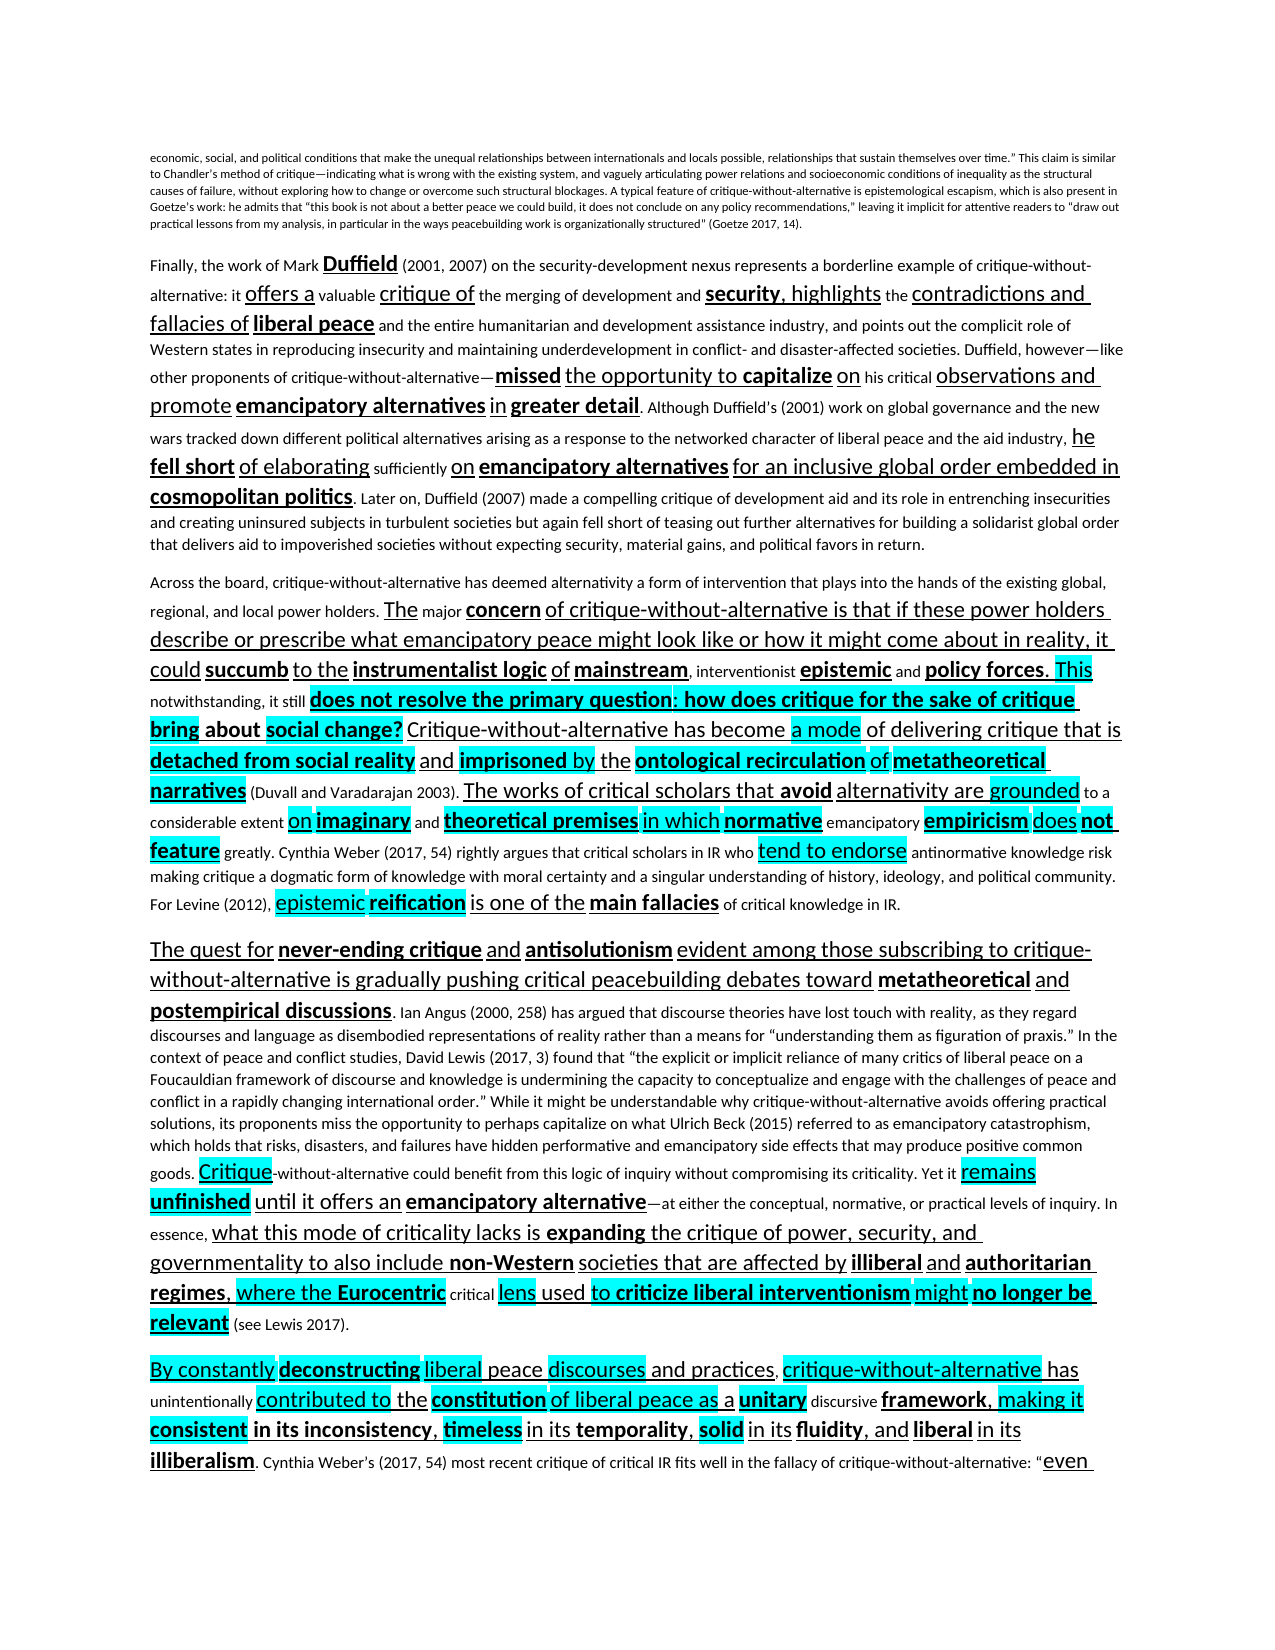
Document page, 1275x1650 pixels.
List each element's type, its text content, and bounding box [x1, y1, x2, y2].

text The quest for never-ending critique and antisolutionism evident among those subscribing to critique-without-alternative is gradually pushing critical peacebuilding debates toward metatheoretical and postempirical discussions. Ian Angus (2000, 258) has argued that discourse theories have lost touch with reality, as they regard discourses and language as disembodied representations of reality rather than a means for “understanding them as figuration of praxis.” In the context of peace and conflict studies, David Lewis (2017, 3) found that “the explicit or implicit reliance of many critics of liberal peace on a Foucauldian framework of discourse and knowledge is undermining the capacity to conceptualize and engage with the challenges of peace and conflict in a rapidly changing international order.” While it might be understandable why critique-without-alternative avoids offering practical solutions, its proponents miss the opportunity to perhaps capitalize on what Ulrich Beck (2015) referred to as emancipatory catastrophism, which holds that risks, disasters, and failures have hidden performative and emancipatory side effects that may produce positive common goods. Critique-without-alternative could benefit from this logic of inquiry without compromising its criticality. Yet it remains unfinished until it offers an emancipatory alternative—at either the conceptual, normative, or practical levels of inquiry. In essence, what this mode of criticality lacks is expanding the critique of power, security, and governmentality to also include non-Western societies that are affected by illiberal and authoritarian regimes, where the Eurocentric critical lens used to criticize liberal interventionism might no longer be relevant (see Lewis 2017). [150, 935, 1125, 1336]
text Across the board, critique-without-alternative has deemed alternativity a form of intervention that plays into the hands of the existing global, regional, and local power holders. The major concern of critique-without-alternative is that if these power holders describe or prescribe what emancipatory peace might look like or how it might come about in reality, it could succumb to the instrumentalist logic of mainstream, interventionist epistemic and policy forces. This notwithstanding, it still does not resolve the primary question: how does critique for the sake of critique bring about social change? Critique-without-alternative has become a mode of delivering critique that is detached from social reality and imprisoned by the ontological recirculation of metatheoretical narratives (Duvall and Varadarajan 2003). The works of critical scholars that avoid alternativity are grounded to a considerable extent on imaginary and theoretical premises in which normative emancipatory empiricism does not feature greatly. Cynthia Weber (2017, 54) rightly argues that critical scholars in IR who tend to endorse antinormative knowledge risk making critique a dogmatic form of knowledge with moral certainty and a singular understanding of history, ideology, and political community. For Levine (2012), epistemic reification is one of the main fallacies of critical knowledge in IR. [150, 572, 1125, 917]
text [150, 1355, 1125, 1474]
text Finally, the work of Mark Duffield (2001, 2007) on the security-development nexus represents a borderline example of critique-without-alternative: it offers a valuable critique of the merging of development and security, highlights the contradictions and fallacies of liberal peace and the entire humanitarian and development assistance industry, and points out the complicit role of Western states in reproducing insecurity and maintaining underdevelopment in conflict- and disaster-affected societies. Duffield, however—like other proponents of critique-without-alternative—missed the opportunity to capitalize on his critical observations and promote emancipatory alternatives in greater detail. Although Duffield’s (2001) work on global governance and the new wars tracked down different political alternatives arising as a response to the networked character of liberal peace and the aid industry, he fell short of elaborating sufficiently on emancipatory alternatives for an inclusive global order embedded in cosmopolitan politics. Later on, Duffield (2007) made a compelling critique of development aid and its role in entrenching insecurities and creating uninsured subjects in turbulent societies but again fell short of teasing out further alternatives for building a solidarist global order that delivers aid to impoverished societies without expecting security, material gains, and political favors in return. [150, 249, 1125, 554]
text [150, 150, 1125, 231]
